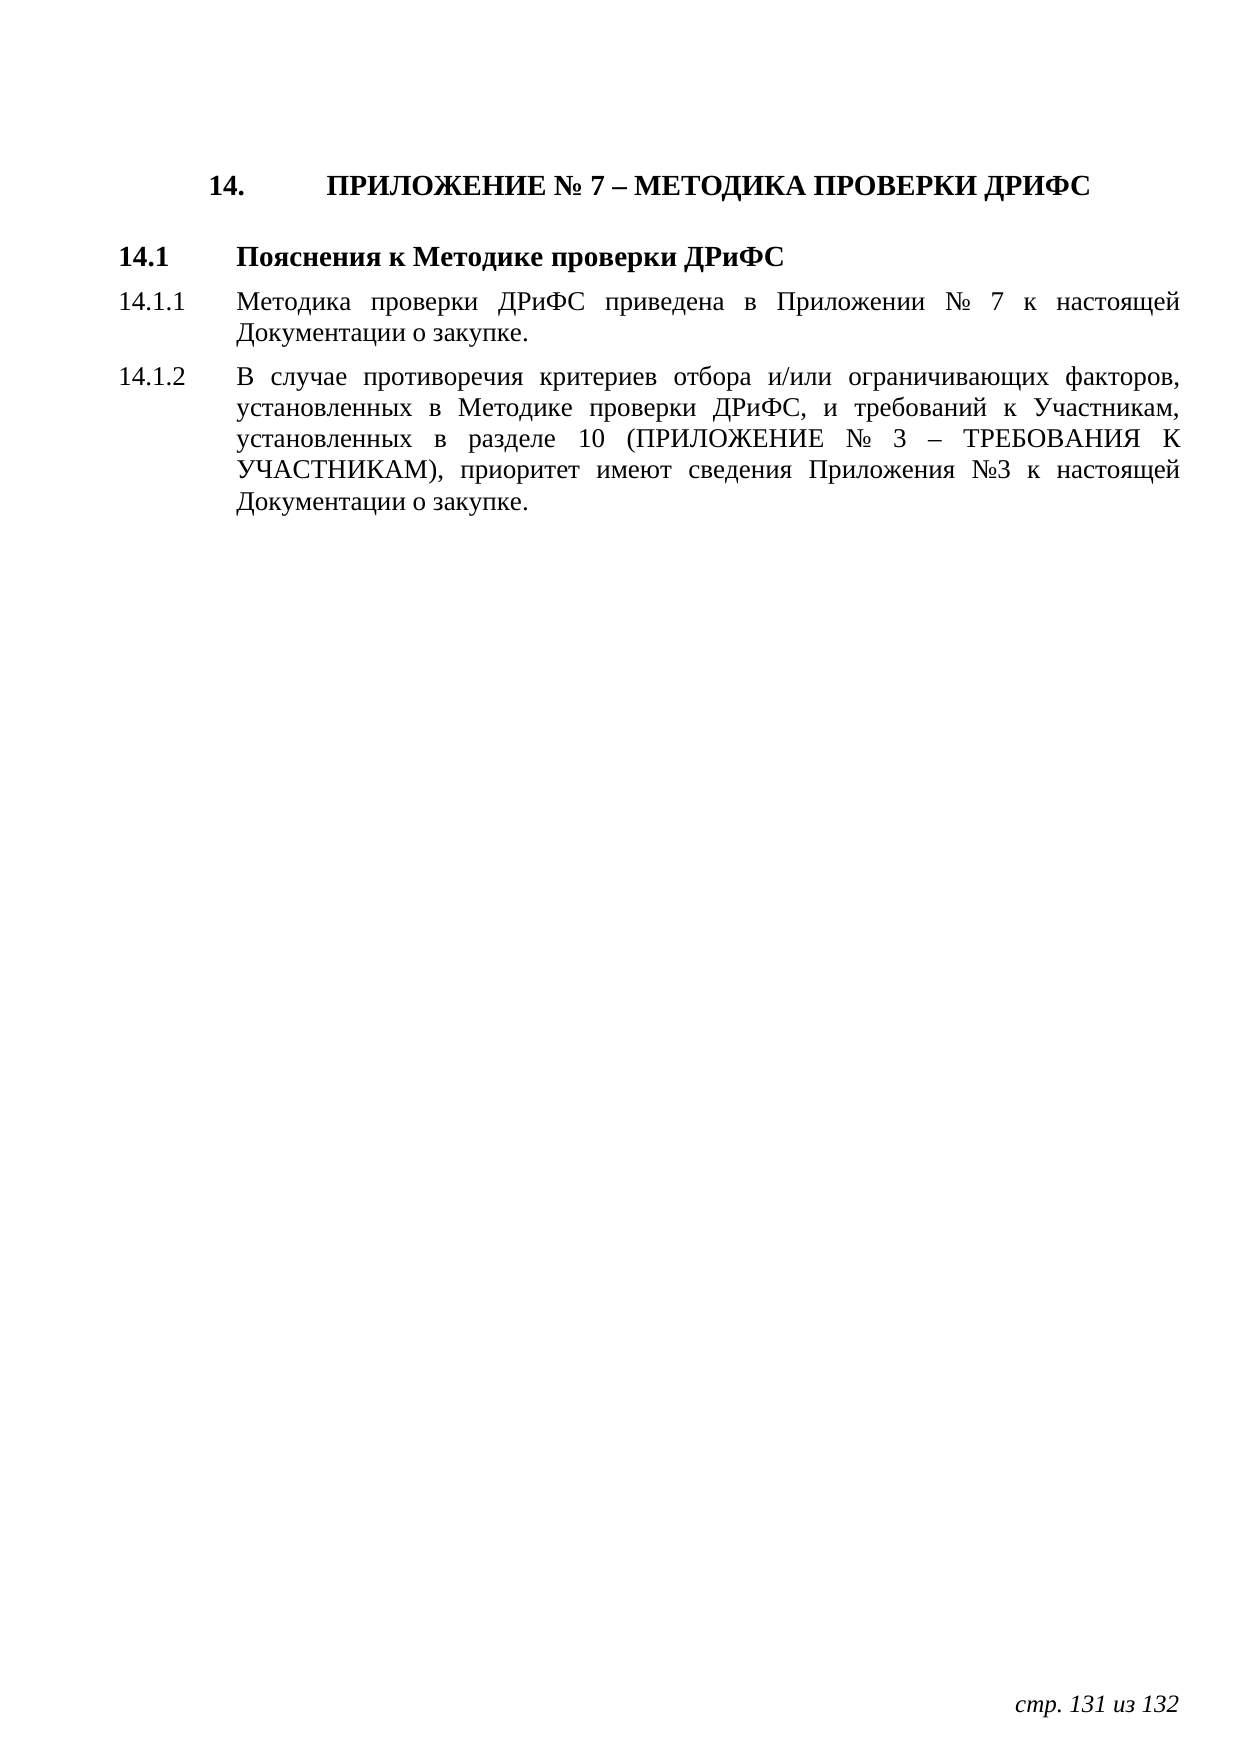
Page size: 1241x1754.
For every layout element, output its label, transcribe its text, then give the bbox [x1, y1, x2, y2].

subtitle Пояснения к Методике проверки ДРиФС [118, 239, 1181, 273]
list В случае противоречия критериев отбора и/или ограничивающих факторов, установленных в Методике проверки ДРиФС, и требований к Участникам, установленных в разделе 10 (ПРИЛОЖЕНИЕ № 3 – ТРЕБОВАНИЯ К УЧАСТНИКАМ), приоритет имеют сведения Приложения №3 к настоящей Документации о закупке. [118, 360, 1181, 516]
list Методика проверки ДРиФС приведена в Приложении № 7 к настоящей Документации о закупке. [118, 285, 1181, 347]
subtitle ПРИЛОЖЕНИЕ № 7 – МЕТОДИКА ПРОВЕРКИ ДРИФС [118, 168, 1181, 202]
